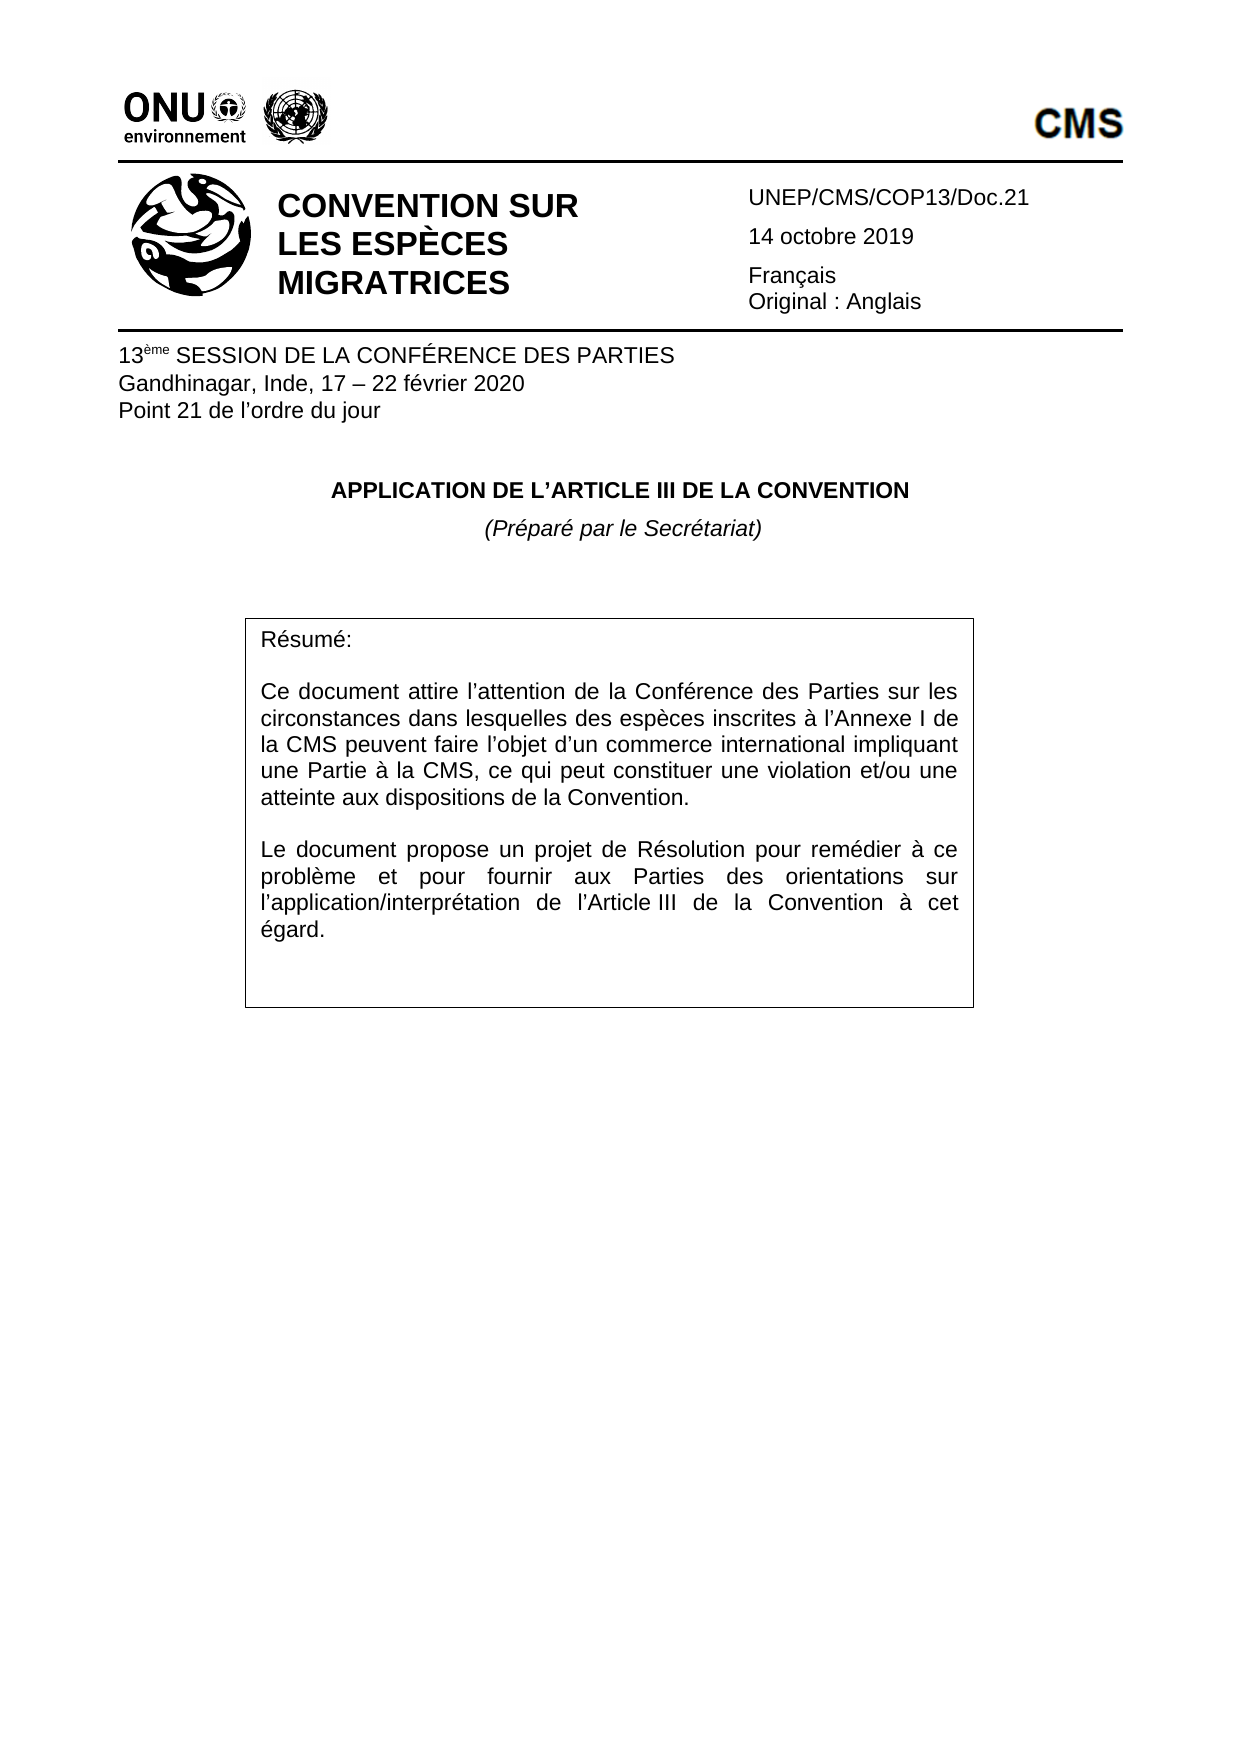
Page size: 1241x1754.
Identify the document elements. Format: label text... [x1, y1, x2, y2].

text Point 21 de l’ordre du jour [118, 397, 1122, 424]
text Gandhinagar, Inde, 17 – 22 février 2020 [118, 370, 1122, 396]
text 13ème SESSION DE LA CONFÉRENCE DES PARTIES [118, 342, 1122, 368]
picture [1032, 101, 1126, 146]
table_header UNEP/CMS/COP13/Doc.21 14 octobre 2019 Français Original : Anglais [737, 163, 1123, 329]
text (Préparé par le Secrétariat) [118, 515, 1122, 542]
table_header [118, 163, 277, 329]
picture [116, 85, 251, 148]
text APPLICATION DE L’ARTICLE III DE LA CONVENTION [118, 477, 1122, 503]
table_header CONVENTION SUR LES ESPÈCES MIGRATRICES [277, 163, 737, 329]
